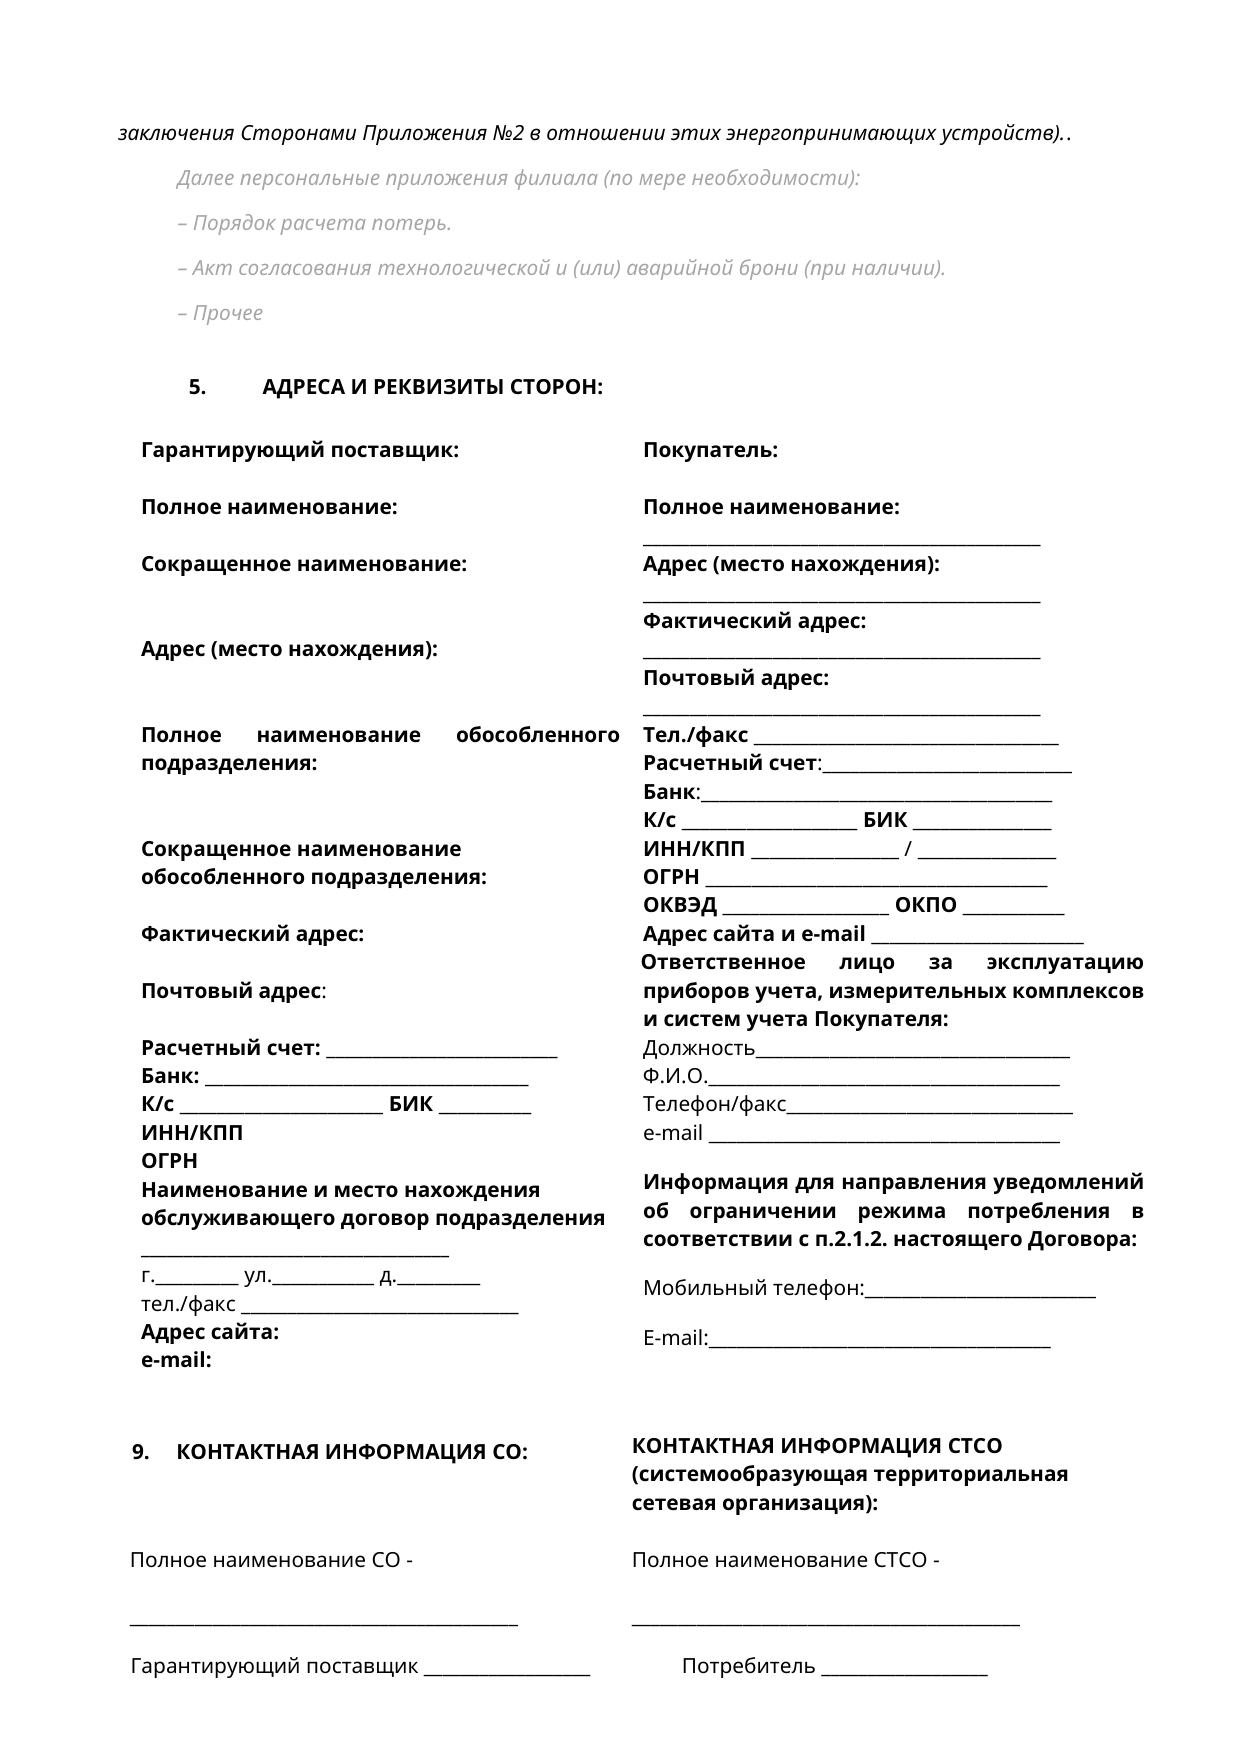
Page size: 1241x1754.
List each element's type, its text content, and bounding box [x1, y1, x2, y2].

list – Прочее [118, 298, 1181, 327]
table_header АДРЕСА И РЕКВИЗИТЫ СТОРОН: [118, 372, 1178, 1374]
list Далее персональные приложения филиала (по мере необходимости): [118, 163, 1181, 192]
table_cell КОНТАКТНАЯ ИНФОРМАЦИЯ СО: [118, 1374, 620, 1545]
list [118, 118, 1181, 147]
list – Акт согласования технологической и (или) аварийной брони (при наличии). [118, 253, 1181, 282]
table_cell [620, 1545, 1144, 1636]
table_cell КОНТАКТНАЯ ИНФОРМАЦИЯ СТСО (системообразующая территориальная сетевая организация): [620, 1374, 1144, 1545]
list – Порядок расчета потерь. [118, 208, 1181, 237]
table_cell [118, 1545, 620, 1636]
